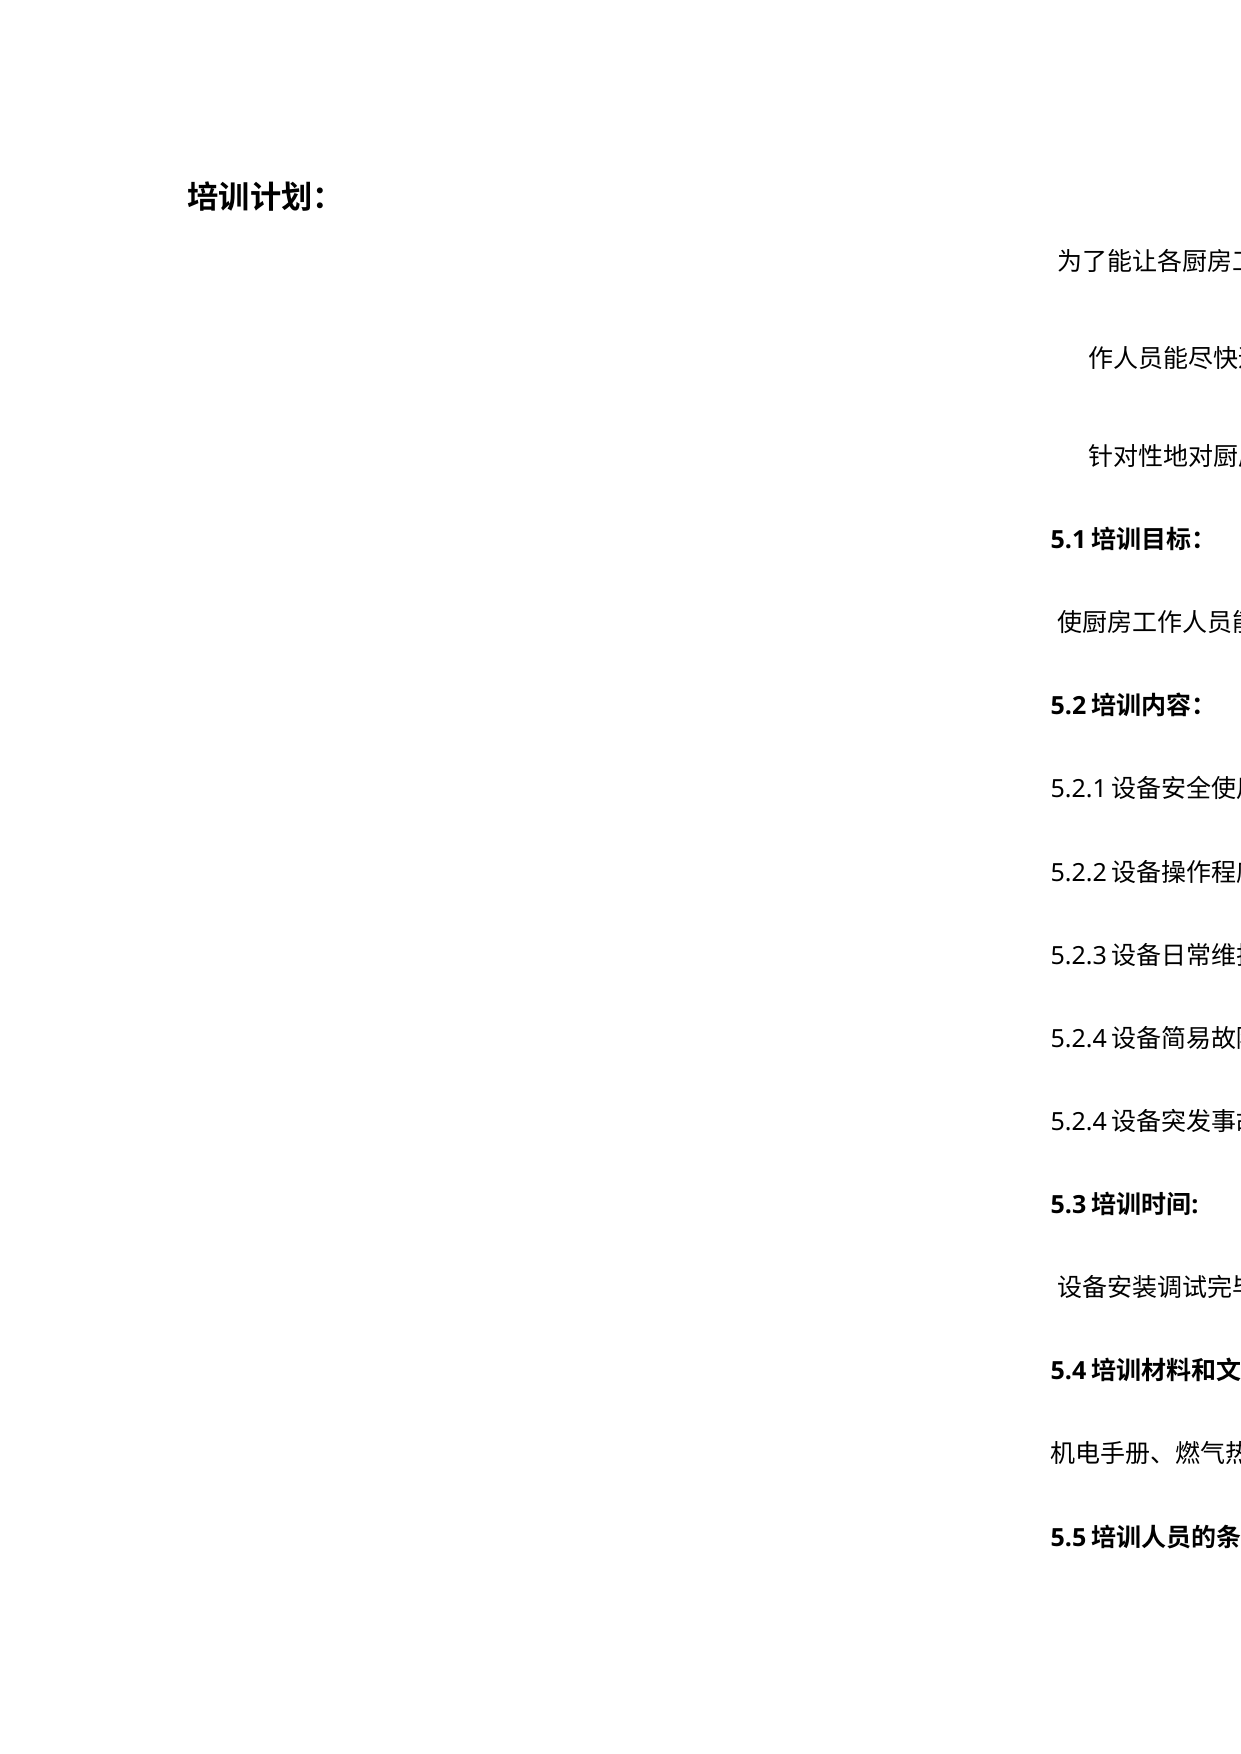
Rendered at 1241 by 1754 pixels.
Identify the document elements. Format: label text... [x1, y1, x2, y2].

text 5.1培训目标： [1050, 505, 1240, 570]
text 5.2.1设备安全使用的基本知识; [1050, 754, 1240, 819]
text 培训计划： [187, 162, 1053, 227]
text 5.2.2设备操作程序的基本知识; [1050, 838, 1240, 903]
text 5.2.3设备日常维护保养的基本知识; [1050, 921, 1240, 986]
text 5.2.4设备简易故障处理的基本技能; [1050, 1004, 1240, 1069]
text 5.2.4设备突发事故应急处理的基本知识。 [1050, 1087, 1240, 1152]
text 5.4培训材料和文件： [1050, 1336, 1240, 1401]
text 设备安装调试完毕后,由我司派专业工程师驻守工地最少十五天为业主方操作人员提供免费培训，对没有完全掌握人员，我司根据实际情况，延长培训时间，直到教会为止。 [1050, 1253, 1240, 1318]
text 机电手册、燃气热气手册部分复印件、设备使用说明书等。 [1050, 1419, 1240, 1484]
text 使厨房工作人员能否尽快适应新设备，掌握正确的操作方式、必要的设备保养知识及简易故障处理技能，减少设备磨损、尽可能延长设备寿命，提高完好率和使用率，确保操作者人身安全。 [1050, 588, 1240, 653]
text 5.3培训时间: [1050, 1170, 1240, 1235]
text 5.2培训内容： [1050, 671, 1240, 736]
text 为了能让各厨房工作人员更熟练、更科学地操作使用各种相关厨房设备，在厨具设备安装完毕验收合格后，由我司安排专业人员有针对性地对厨房各区域操作人员进行设备技术性能及基本操作常识免费培训,以便厨房工作人员能尽快适应新设备，掌握正确的操作方式和必要的设备保养知识、减少设备磨损、尽可能延长设备寿命，提高完好率和使用率，确保操作者人身安全，在厨具设备安装完毕验收合格后，由我司安排专业人员有针对性地对厨房各区域操作人员进行设备技术性能及基本操作常识免费培训。 [1050, 227, 1240, 487]
text 5.5培训人员的条件 [1050, 1503, 1240, 1568]
